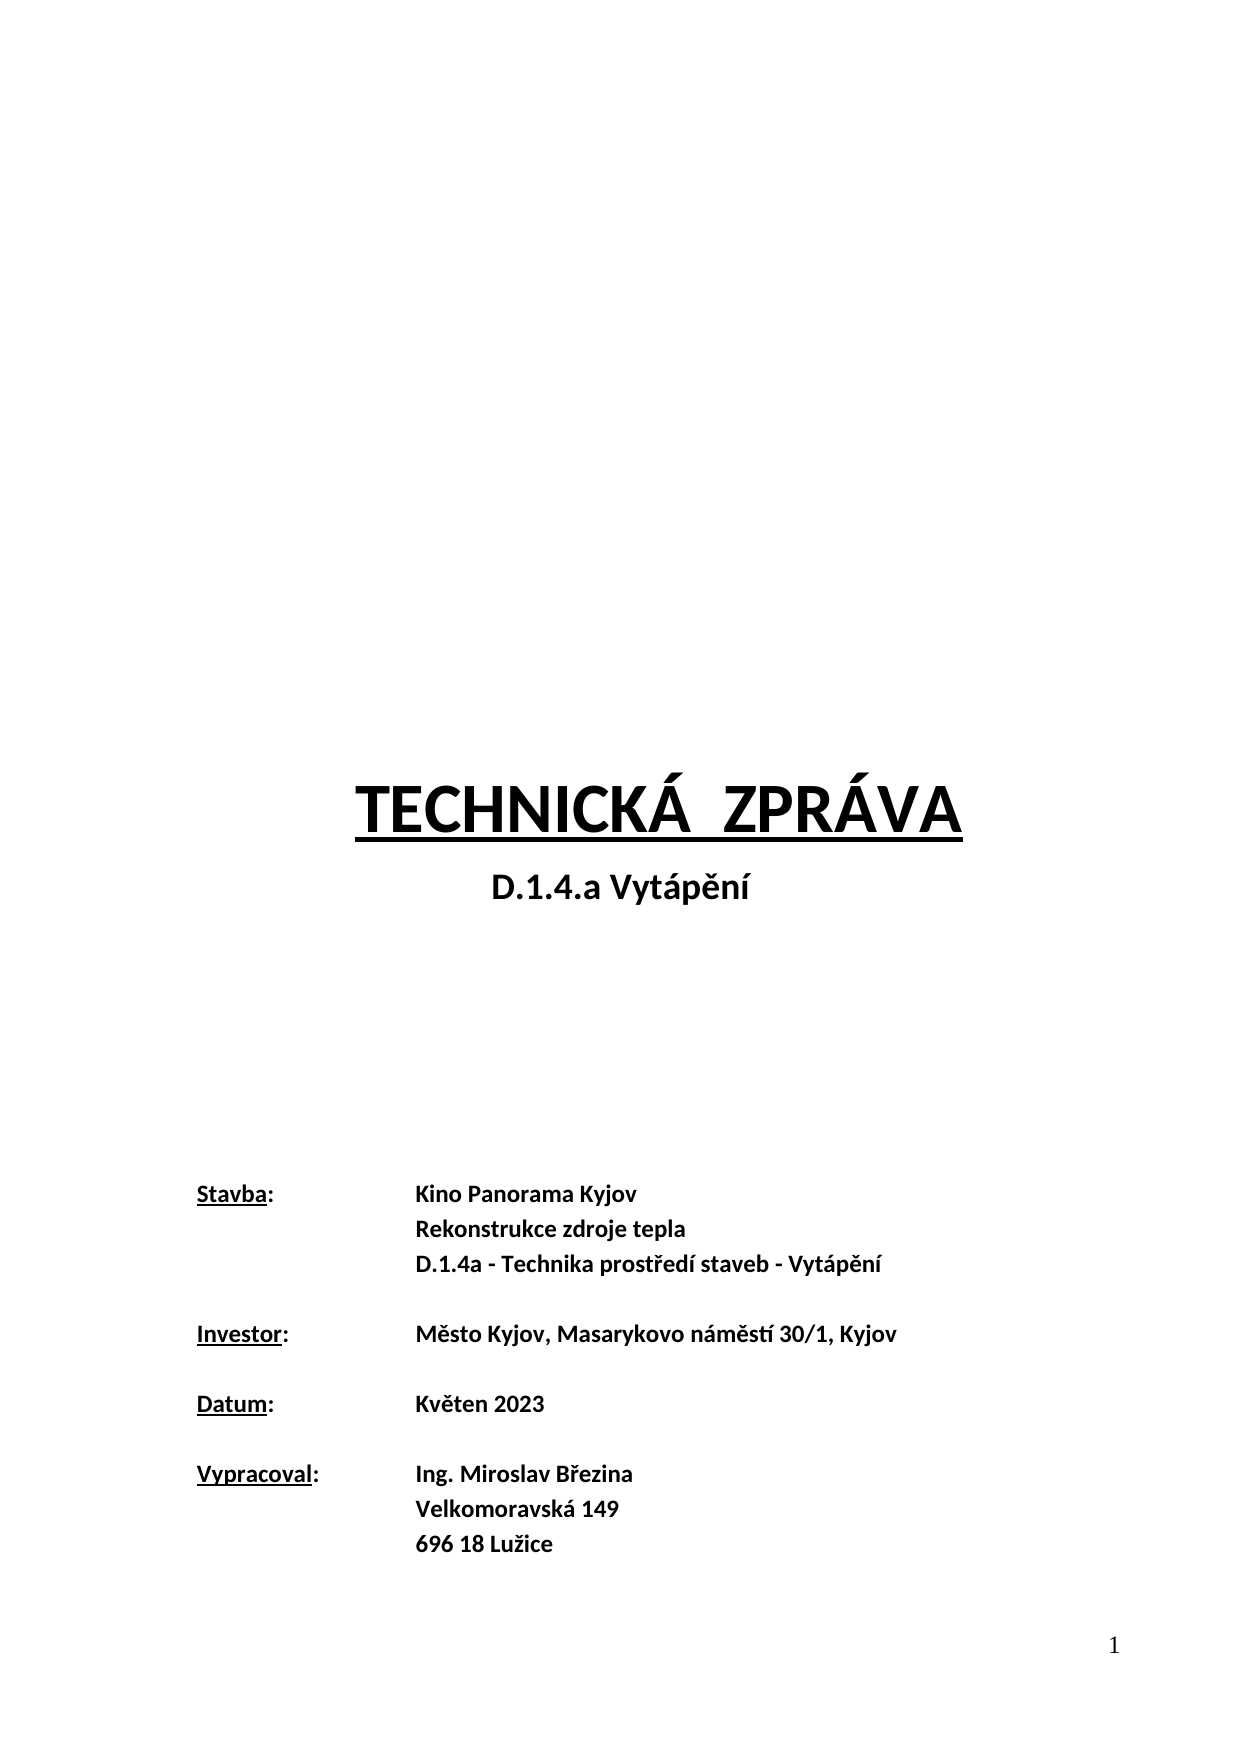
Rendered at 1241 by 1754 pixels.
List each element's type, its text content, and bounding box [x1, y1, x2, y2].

text Velkomoravská 149 [120, 1493, 1120, 1524]
text D.1.4.a Vytápění [120, 863, 1120, 909]
text TECHNICKÁ ZPRÁVA [120, 764, 1120, 850]
text 696 18 Lužice [120, 1528, 1120, 1559]
text Stavba: Kino Panorama Kyjov [120, 1178, 1120, 1209]
text Vypracoval: Ing. Miroslav Březina [120, 1458, 1120, 1489]
text Rekonstrukce zdroje tepla [120, 1213, 1120, 1244]
text Datum: Květen 2023 [120, 1388, 1120, 1419]
text Investor: Město Kyjov, Masarykovo náměstí 30/1, Kyjov [120, 1318, 1120, 1349]
text D.1.4a - Technika prostředí staveb - Vytápění [120, 1248, 1120, 1279]
